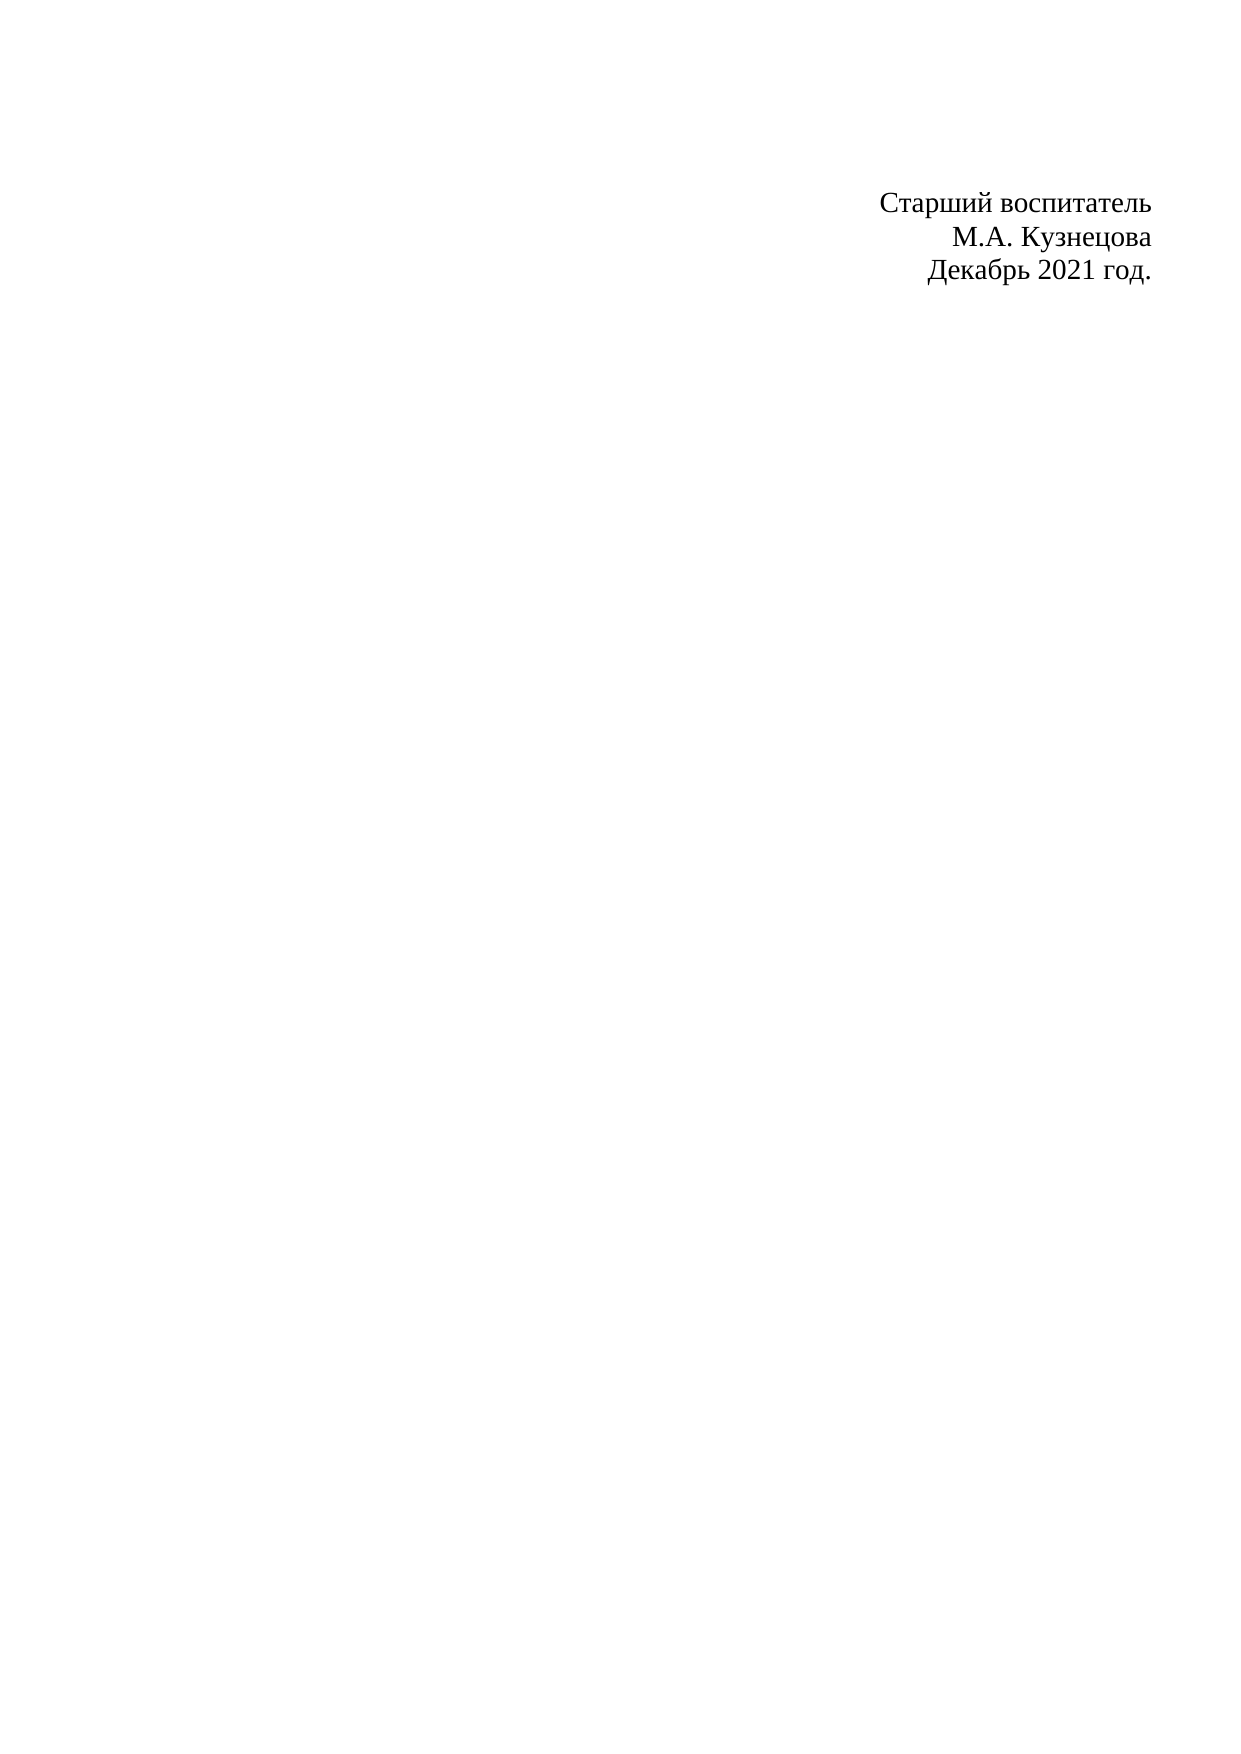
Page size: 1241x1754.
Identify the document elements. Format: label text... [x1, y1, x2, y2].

text Старший воспитатель [177, 185, 1152, 219]
text Декабрь 2021 год. [177, 252, 1152, 286]
text М.А. Кузнецова [177, 219, 1152, 252]
